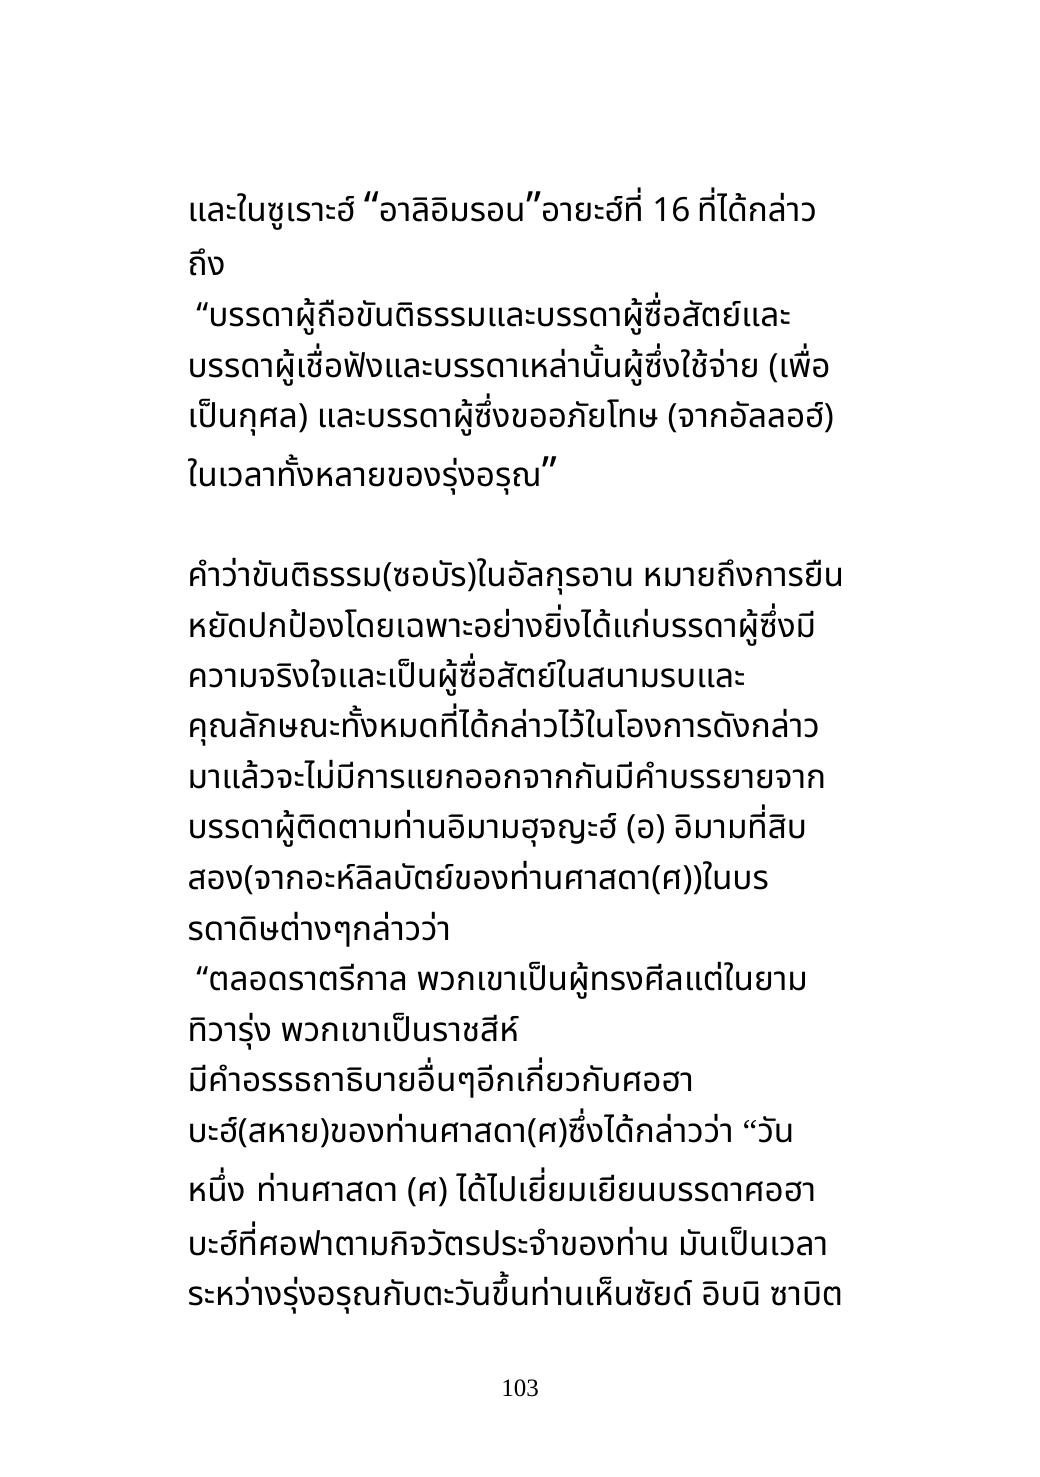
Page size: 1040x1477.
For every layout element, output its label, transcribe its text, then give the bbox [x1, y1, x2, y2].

text “บรรดาผู้ถือขันติธรรมและบรรดาผู้ซื่อสัตย์และบรรดาผู้เชื่อฟังและบรรดาเหล่านั้นผู้ซึ่งใช้จ่าย (เพื่อเป็นกุศล) และบรรดาผู้ซึ่งขออภัยโทษ (จากอัลลอฮ์) ในเวลาทั้งหลายของรุ่งอรุณ” [187, 291, 852, 506]
text และในซูเราะฮ์ “อาลิอิมรอน”อายะฮ์ที่ 16ที่ได้กล่าวถึง [187, 177, 852, 291]
text คำว่าขันติธรรม(ซอบัร)ในอัลกุรอาน หมายถึงการยืนหยัดปกป้องโดยเฉพาะอย่างยิ่งได้แก่บรรดาผู้ซึ่งมีความจริงใจและเป็นผู้ซื่อสัตย์ในสนามรบและคุณลักษณะทั้งหมดที่ได้กล่าวไว้ในโองการดังกล่าวมาแล้วจะไม่มีการแยกออกจากกันมีคำบรรยายจากบรรดาผู้ติดตามท่านอิมามฮุจญะฮ์ (อ) อิมามที่สิบสอง(จากอะห์ลิลบัตย์ของท่านศาสดา(ศ))ในบรรดาดิษต่างๆกล่าวว่า [187, 551, 852, 955]
text “ตลอดราตรีกาล พวกเขาเป็นผู้ทรงศีลแต่ในยามทิวารุ่ง พวกเขาเป็นราชสีห์ [187, 955, 852, 1056]
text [187, 1056, 852, 1321]
